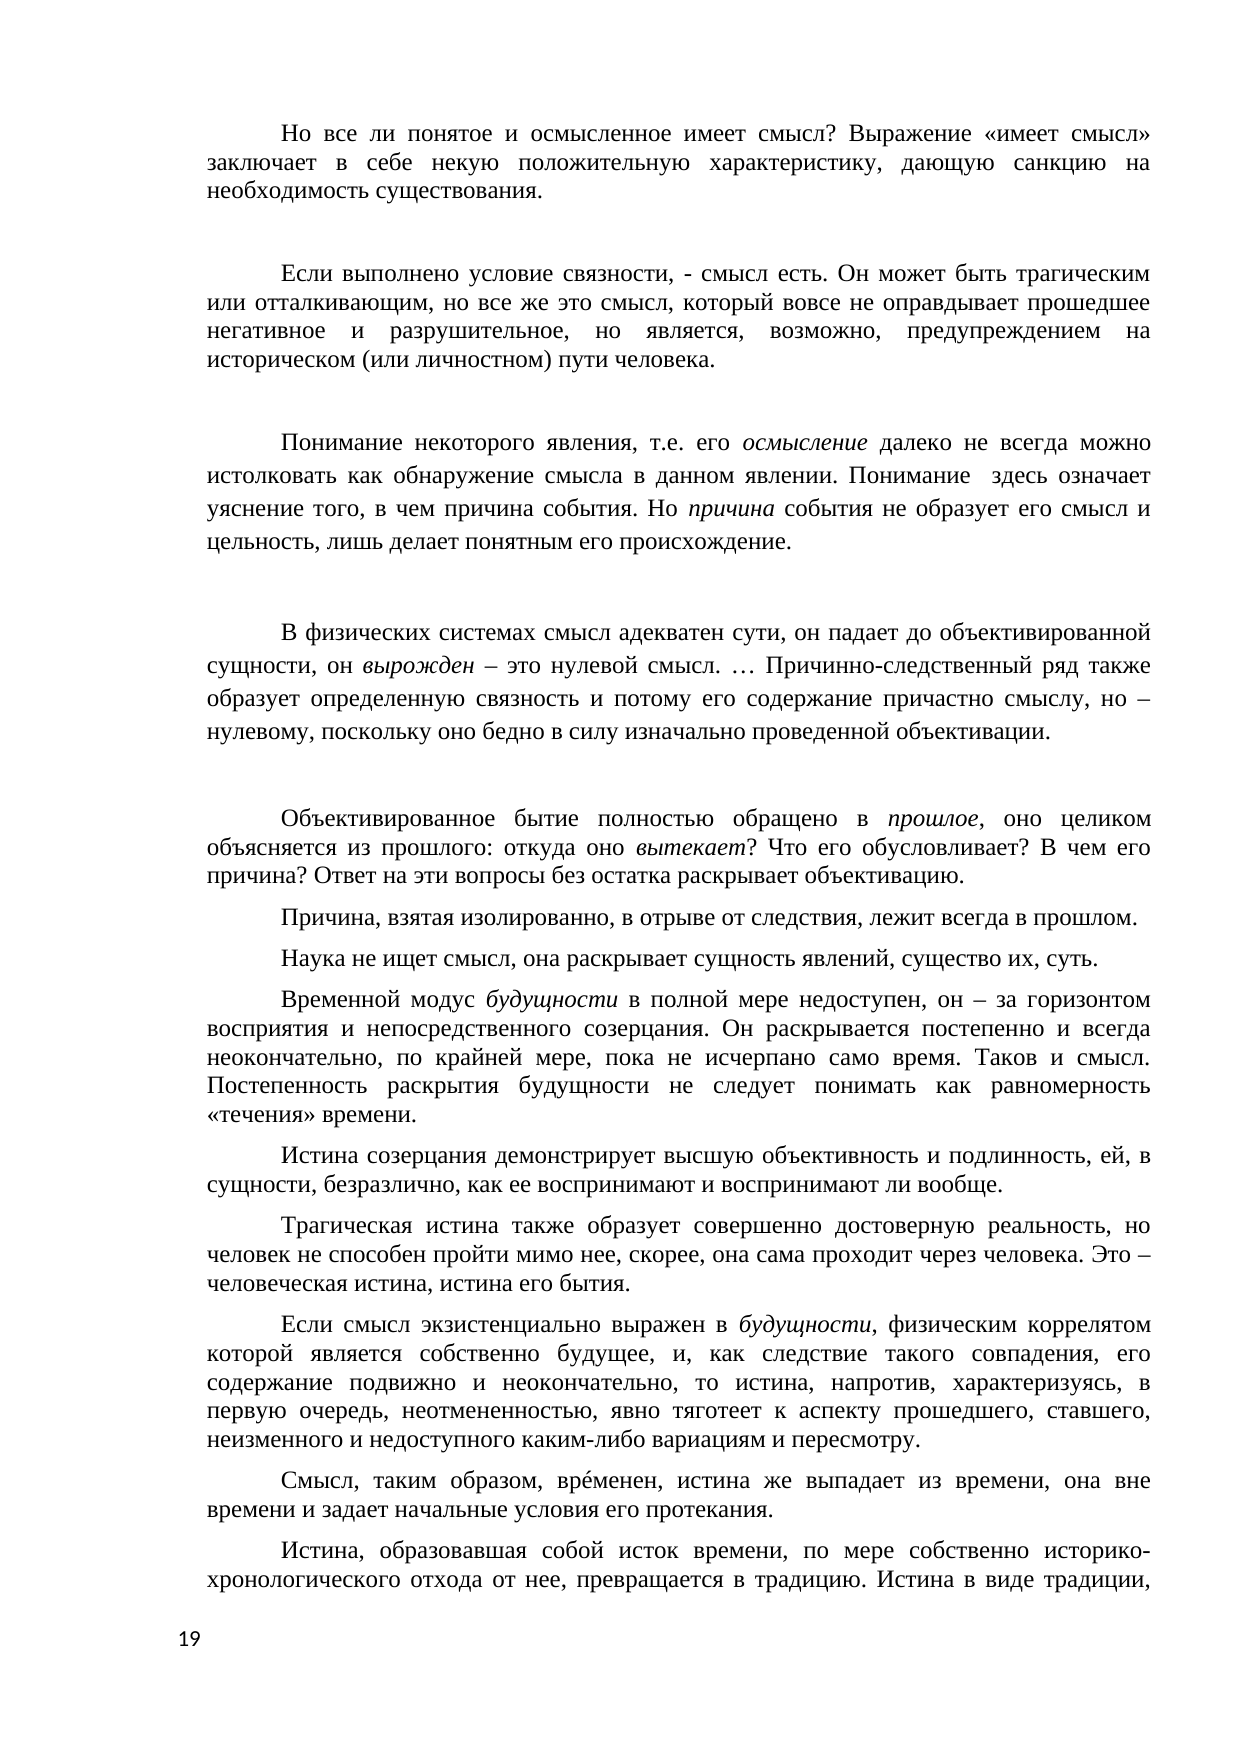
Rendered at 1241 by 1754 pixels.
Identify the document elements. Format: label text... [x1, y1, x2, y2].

text Смысл, таким образом, врéменен, истина же выпадает из времени, она вне времени и задает начальные условия его протекания. [207, 1465, 1152, 1523]
text Объективированное бытие полностью обращено в прошлое, оно целиком объясняется из прошлого: откуда оно вытекает? Что его обусловливает? В чем его причина? Ответ на эти вопросы без остатка раскрывает объективацию. [207, 803, 1152, 889]
text Причина, взятая изолированно, в отрыве от следствия, лежит всегда в прошлом. [207, 902, 1152, 930]
text Если выполнено условие связности, - смысл есть. Он может быть трагическим или отталкивающим, но все же это смысл, который вовсе не оправдывает прошедшее негативное и разрушительное, но является, возможно, предупреждением на историческом (или личностном) пути человека. [207, 258, 1152, 373]
text Но все ли понятое и осмысленное имеет смысл? Выражение «имеет смысл» заключает в себе некую положительную характеристику, дающую санкцию на необходимость существования. [207, 118, 1152, 204]
text Понимание некоторого явления, т.е. его осмысление далеко не всегда можно истолковать как обнаружение смысла в данном явлении. Понимание здесь означает уяснение того, в чем причина события. Но причина события не образует его смысл и цельность, лишь делает понятным его происхождение. [207, 427, 1152, 555]
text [207, 1535, 1152, 1593]
text Если смысл экзистенциально выражен в будущности, физическим коррелятом которой является собственно будущее, и, как следствие такого совпадения, его содержание подвижно и неокончательно, то истина, напротив, характеризуясь, в первую очередь, неотмененностью, явно тяготеет к аспекту прошедшего, ставшего, неизменного и недоступного каким-либо вариациям и пересмотру. [207, 1309, 1152, 1453]
text Трагическая истина также образует совершенно достоверную реальность, но человек не способен пройти мимо нее, скорее, она сама проходит через человека. Это – человеческая истина, истина его бытия. [207, 1210, 1152, 1297]
text В физических системах смысл адекватен сути, он падает до объективированной сущности, он вырожден – это нулевой смысл. … Причинно-следственный ряд также образует определенную связность и потому его содержание причастно смыслу, но – нулевому, поскольку оно бедно в силу изначально проведенной объективации. [207, 617, 1152, 745]
text Временной модус будущности в полной мере недоступен, он – за горизонтом восприятия и непосредственного созерцания. Он раскрывается постепенно и всегда неокончательно, по крайней мере, пока не исчерпано само время. Таков и смысл. Постепенность раскрытия будущности не следует понимать как равномерность «течения» времени. [207, 984, 1152, 1128]
text Истина созерцания демонстрирует высшую объективность и подлинность, ей, в сущности, безразлично, как ее воспринимают и воспринимают ли вообще. [207, 1140, 1152, 1198]
text Наука не ищет смысл, она раскрывает сущность явлений, существо их, суть. [207, 943, 1152, 972]
